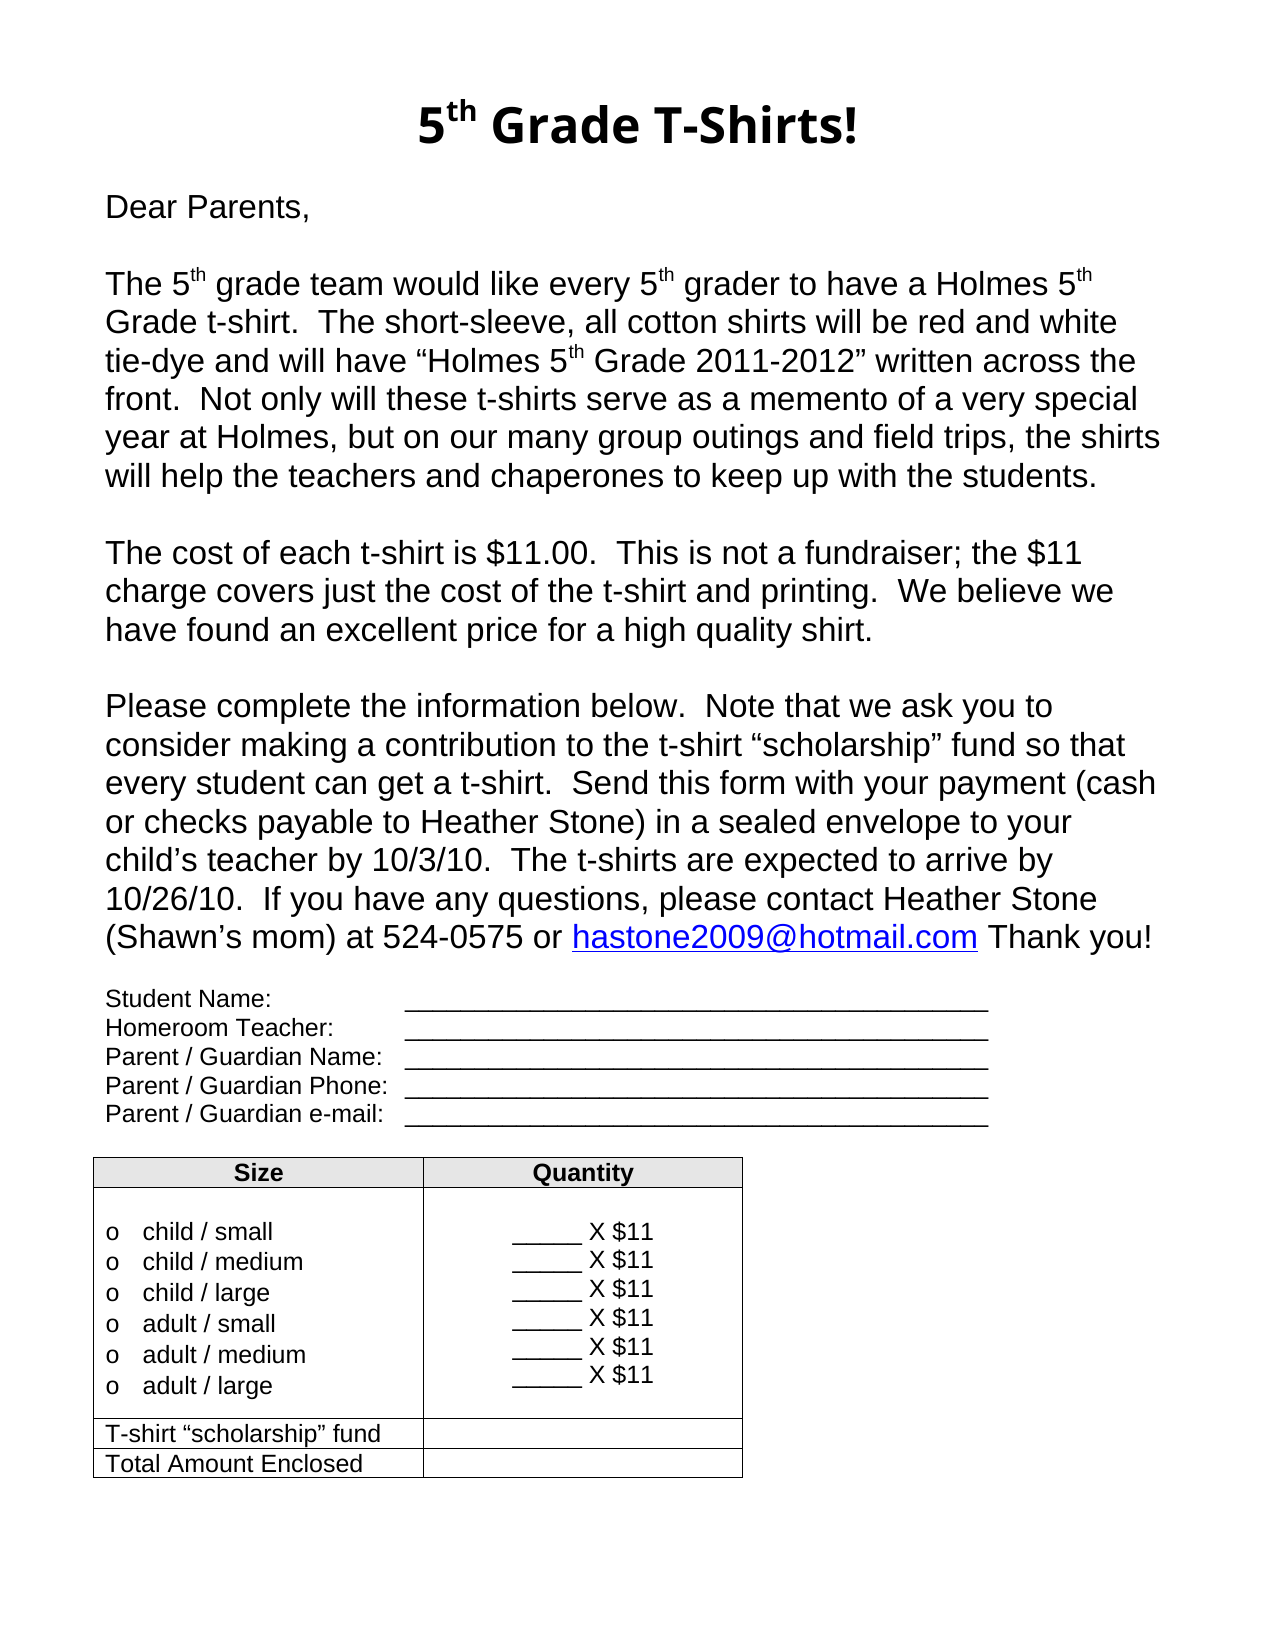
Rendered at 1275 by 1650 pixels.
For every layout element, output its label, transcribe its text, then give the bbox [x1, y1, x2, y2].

text Parent / Guardian Phone: __________________________________________ [105, 1071, 1170, 1099]
text Parent / Guardian e-mail: __________________________________________ [105, 1099, 1170, 1128]
table_cell _____ X $11 _____ X $11 _____ X $11 _____ X $11 _____ X $11 _____ X $11 [424, 1188, 742, 1418]
text Homeroom Teacher: __________________________________________ [105, 1013, 1170, 1042]
table_header Quantity [424, 1158, 742, 1187]
table_cell Total Amount Enclosed [94, 1449, 423, 1477]
table_cell child / small child / medium child / large adult / small adult / medium adult / large [94, 1188, 423, 1418]
table_cell [424, 1419, 742, 1447]
text Student Name: __________________________________________ [105, 984, 1170, 1013]
table_cell [424, 1449, 742, 1477]
table_header Size [94, 1158, 423, 1187]
text Parent / Guardian Name: __________________________________________ [105, 1042, 1170, 1071]
text Dear Parents, [105, 187, 1170, 225]
table_cell T-shirt “scholarship” fund [94, 1419, 423, 1447]
text The 5th grade team would like every 5th grader to have a Holmes 5th Grade t-shirt. The short-sleeve, all cotton shirts will be red and white tie-dye and will have “Holmes 5th Grade 2011-2012” written across the front. Not only will these t-shirts serve as a memento of a very special year at Holmes, but on our many group outings and field trips, the shirts will help the teachers and chaperones to keep up with the students. [105, 264, 1170, 494]
text The cost of each t-shirt is $11.00. This is not a fundraiser; the $11 charge covers just the cost of the t-shirt and printing. We believe we have found an excellent price for a high quality shirt. [105, 533, 1170, 648]
text Please complete the information below. Note that we ask you to consider making a contribution to the t-shirt “scholarship” fund so that every student can get a t-shirt. Send this form with your payment (cash or checks payable to Heather Stone) in a sealed envelope to your child’s teacher by 10/3/10. The t-shirts are expected to arrive by 10/26/10. If you have any questions, please contact Heather Stone (Shawn’s mom) at 524-0575 or hastone2009@hotmail.com Thank you! [105, 687, 1170, 956]
text 5th Grade T-Shirts! [105, 90, 1170, 158]
